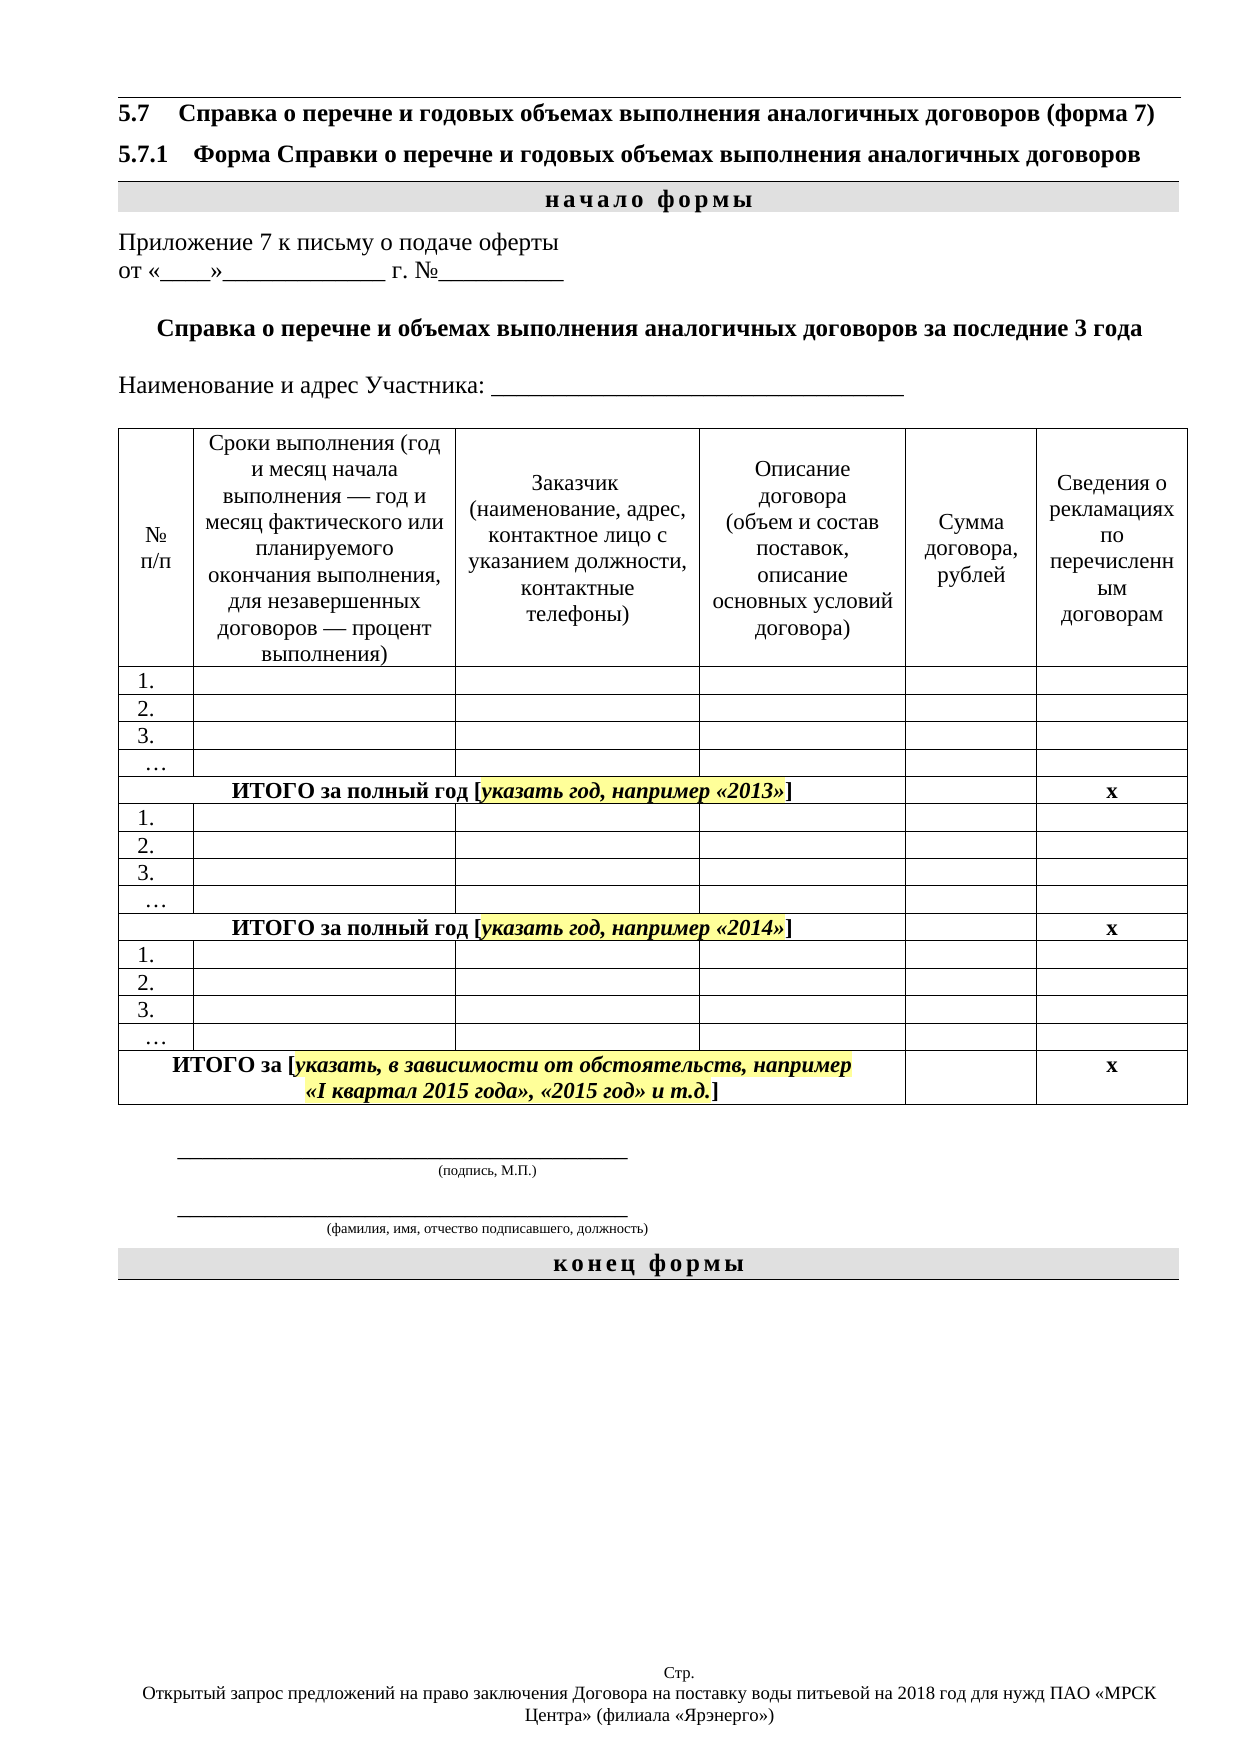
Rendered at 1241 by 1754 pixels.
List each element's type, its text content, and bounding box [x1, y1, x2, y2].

table_cell … [119, 1024, 193, 1050]
table_cell [1037, 996, 1187, 1022]
table_cell [700, 722, 905, 748]
table_cell [906, 722, 1036, 748]
table_cell ИТОГО за [указать, в зависимости от обстоятельств, например «I квартал 2015 года», «2015 год» и т.д.] [711, 1051, 905, 1103]
table_cell [700, 1024, 905, 1050]
table_cell [1037, 667, 1187, 694]
table_cell [1037, 722, 1187, 748]
table_cell [906, 804, 1036, 831]
table_cell ИТОГО за полный год [указать год, например «2013»] [785, 777, 905, 803]
table_cell [700, 969, 905, 995]
table_cell [456, 750, 699, 776]
text ____________________________________ [118, 1191, 1181, 1219]
text начало формы [118, 182, 1179, 212]
text конец формы [118, 1248, 1179, 1279]
table_cell [194, 941, 455, 968]
table_cell [456, 859, 699, 885]
subtitle Форма Справки о перечне и годовых объемах выполнения аналогичных договоров [118, 139, 1181, 168]
table_cell [906, 750, 1036, 776]
table_cell [906, 886, 1036, 913]
text Справка о перечне и объемах выполнения аналогичных договоров за последние 3 года [118, 313, 1181, 342]
table_cell [194, 886, 455, 913]
table_cell [906, 695, 1036, 721]
table_cell [1037, 1024, 1187, 1050]
table_cell … [119, 750, 193, 776]
table_cell [456, 667, 699, 694]
table_header Описание договора (объем и состав поставок, описание основных условий договора) [700, 429, 905, 666]
table_cell [119, 722, 193, 748]
table_cell [119, 859, 193, 885]
table_cell [456, 886, 699, 913]
table_cell [194, 667, 455, 694]
table_cell [700, 804, 905, 831]
table_cell [700, 996, 905, 1022]
text (подпись, М.П.) [118, 1162, 797, 1191]
table_cell [456, 832, 699, 858]
table_cell [119, 804, 193, 831]
table_cell [1037, 832, 1187, 858]
table_cell [700, 667, 905, 694]
table_cell [119, 969, 193, 995]
table_cell [456, 804, 699, 831]
text Наименование и адрес Участника: _________________________________ [118, 371, 1181, 399]
table_cell [700, 941, 905, 968]
table_cell [119, 667, 193, 694]
table_cell [1037, 859, 1187, 885]
table_cell [194, 722, 455, 748]
table_cell [700, 832, 905, 858]
table_cell [456, 1024, 699, 1050]
table_cell [456, 695, 699, 721]
table_cell [700, 695, 905, 721]
table_cell [456, 722, 699, 748]
table_cell [906, 1024, 1036, 1050]
table_cell [1037, 695, 1187, 721]
table_cell [906, 667, 1036, 694]
text Приложение 7 к письму о подаче оферты от «____»_____________ г. №__________ [118, 227, 1181, 284]
table_cell [194, 832, 455, 858]
text (фамилия, имя, отчество подписавшего, должность) [118, 1219, 797, 1248]
table_header Заказчик (наименование, адрес, контактное лицо с указанием должности, контактные телефоны) [456, 429, 699, 666]
table_cell [906, 996, 1036, 1022]
table_cell [1037, 750, 1187, 776]
table_cell [906, 1051, 1036, 1103]
table_cell [906, 859, 1036, 885]
table_cell х [1037, 777, 1187, 803]
table_cell [1037, 941, 1187, 968]
table_cell [700, 750, 905, 776]
table_cell [700, 859, 905, 885]
table_cell ИТОГО за полный год [указать год, например «2014»] [785, 914, 905, 940]
table_cell [119, 832, 193, 858]
table_cell [906, 914, 1036, 940]
table_cell х [1037, 914, 1187, 940]
table_cell [456, 996, 699, 1022]
table_cell [906, 941, 1036, 968]
table_header Сроки выполнения (год и месяц начала выполнения — год и месяц фактического или планируемого окончания выполнения, для незавершенных договоров — процент выполнения) [194, 429, 455, 666]
table_cell [119, 996, 193, 1022]
table_cell [456, 941, 699, 968]
table_cell [194, 695, 455, 721]
table_cell [194, 996, 455, 1022]
subtitle Справка о перечне и годовых объемах выполнения аналогичных договоров (форма 7) [118, 98, 1181, 127]
table_cell [119, 695, 193, 721]
table_cell [194, 750, 455, 776]
table_cell [456, 969, 699, 995]
table_header Сумма договора, рублей [906, 429, 1036, 666]
table_cell [906, 969, 1036, 995]
table_cell [194, 804, 455, 831]
table_cell [1037, 969, 1187, 995]
table_cell ИТОГО за полный год [указать год, например «2014»] [119, 914, 481, 940]
table_cell [906, 777, 1036, 803]
table_header Сведения о рекламациях по перечисленным договорам [1037, 429, 1187, 666]
table_cell [119, 941, 193, 968]
table_cell ИТОГО за [указать, в зависимости от обстоятельств, например «I квартал 2015 года», «2015 год» и т.д.] [119, 1051, 305, 1103]
table_cell [1037, 804, 1187, 831]
table_cell [194, 1024, 455, 1050]
table_cell [194, 859, 455, 885]
table_cell [700, 886, 905, 913]
table_cell ИТОГО за полный год [указать год, например «2013»] [119, 777, 481, 803]
table_cell … [119, 886, 193, 913]
text ____________________________________ [118, 1133, 1181, 1162]
table_cell [906, 832, 1036, 858]
table_cell х [1037, 1051, 1187, 1103]
table_header № п/п [119, 429, 193, 666]
table_cell [1037, 886, 1187, 913]
table_cell [194, 969, 455, 995]
